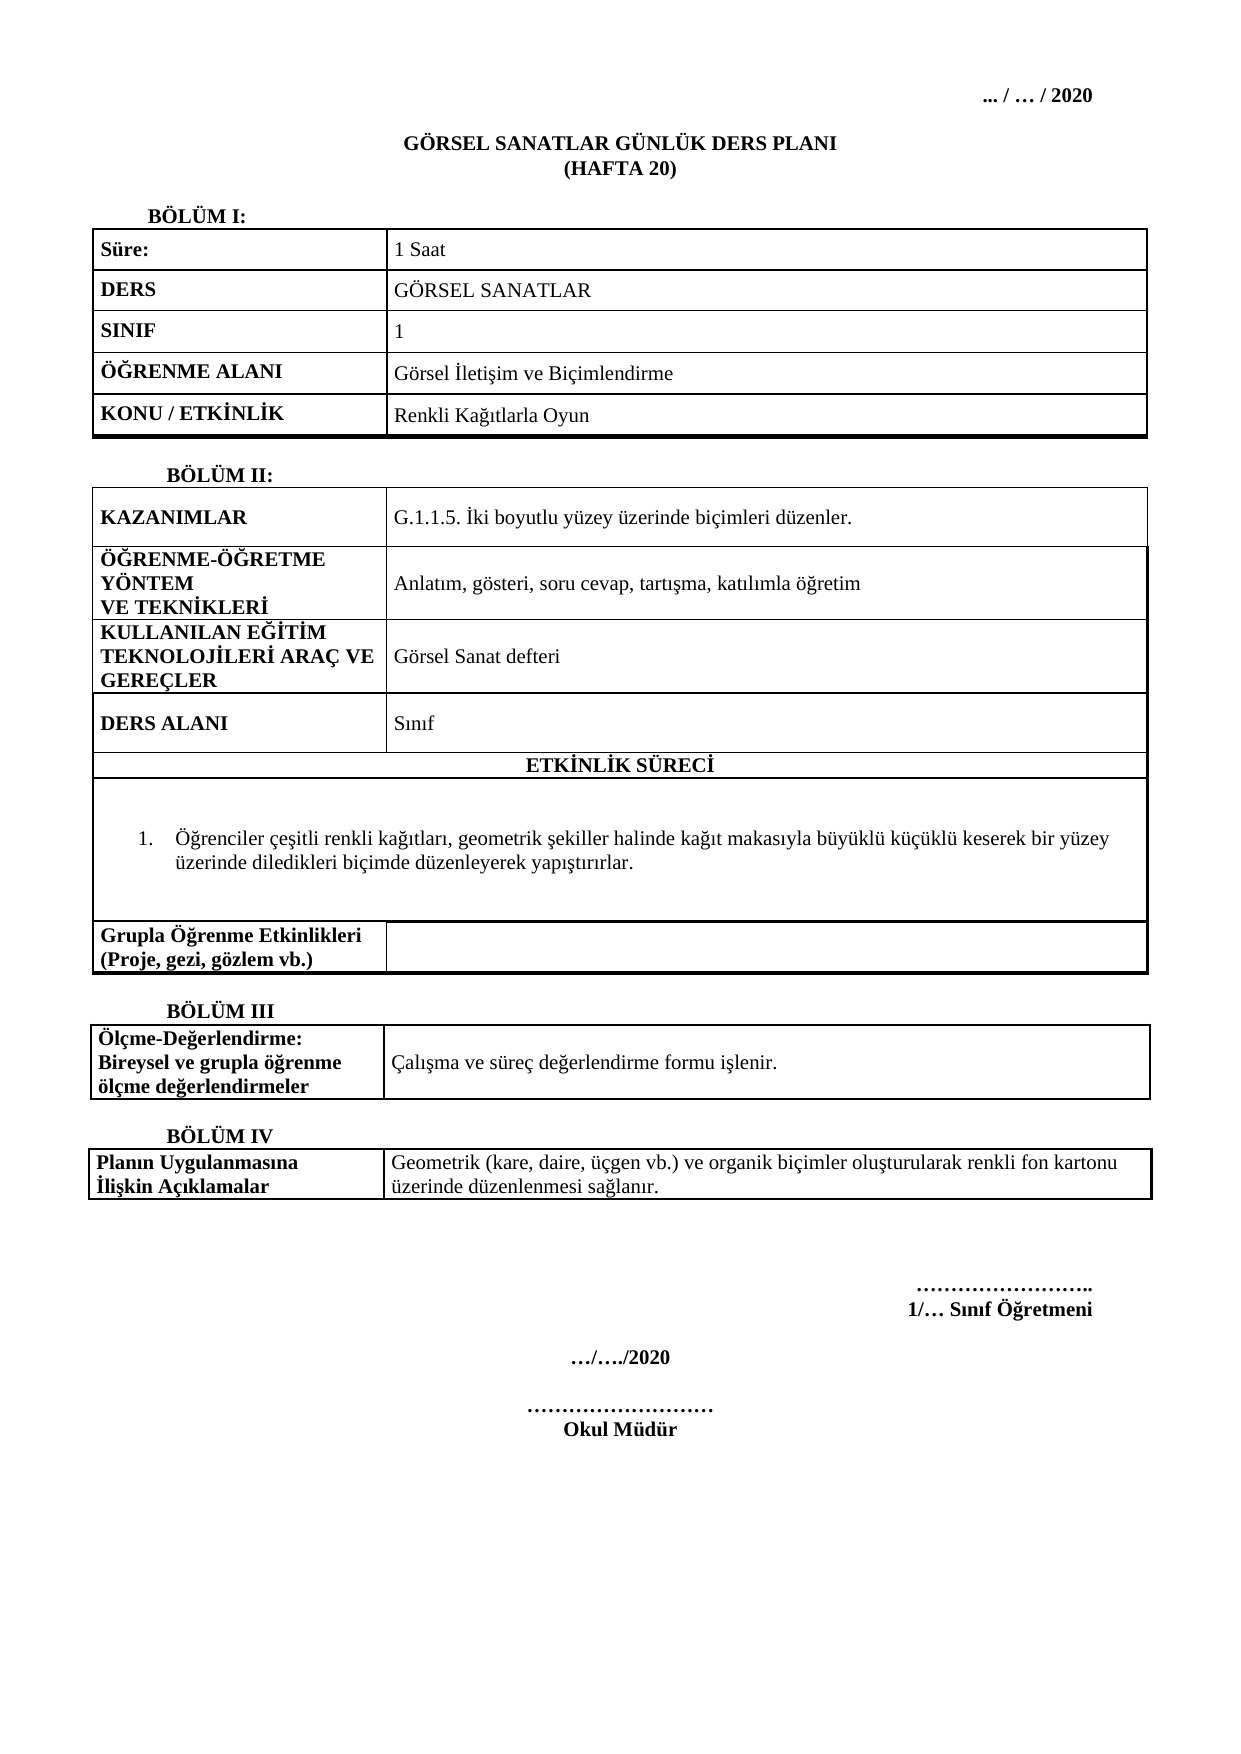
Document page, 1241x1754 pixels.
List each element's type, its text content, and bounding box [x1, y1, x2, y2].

table_cell SINIF [94, 311, 386, 352]
subtitle BÖLÜM III [148, 999, 1093, 1023]
table_cell DERS ALANI [94, 694, 386, 752]
table_cell Renkli Kağıtlarla Oyun [388, 395, 1146, 434]
text ... / … / 2020 [148, 83, 1093, 107]
table_cell ÖĞRENME ALANI [94, 353, 386, 393]
text …/…./2020 [148, 1344, 1093, 1369]
text ……………………… [148, 1393, 1093, 1417]
table_header Süre: [94, 230, 386, 269]
table_cell Öğrenciler çeşitli renkli kağıtları, geometrik şekiller halinde kağıt makasıyla büyüklü küçüklü keserek bir yüzey üzerinde diledikleri biçimde düzenleyerek yapıştırırlar. [94, 779, 1146, 920]
table_cell ÖĞRENME-ÖĞRETME YÖNTEM VE TEKNİKLERİ [93, 547, 386, 619]
table_cell GÖRSEL SANATLAR [388, 271, 1146, 310]
table_cell KONU / ETKİNLİK [94, 395, 386, 434]
table_header KAZANIMLAR [93, 488, 386, 546]
table_header Ölçme-Değerlendirme: Bireysel ve grupla öğrenme ölçme değerlendirmeler [92, 1026, 383, 1098]
text BÖLÜM II: [148, 463, 1093, 487]
table_cell 1 [388, 311, 1146, 352]
table_cell [387, 923, 1146, 971]
table_header G.1.1.5. İki boyutlu yüzey üzerinde biçimleri düzenler. [387, 488, 1147, 546]
text (HAFTA 20) [148, 155, 1093, 179]
table_cell ETKİNLİK SÜRECİ [94, 753, 1146, 777]
text GÖRSEL SANATLAR GÜNLÜK DERS PLANI [148, 131, 1093, 155]
text BÖLÜM I: [148, 203, 1093, 228]
table_header Çalışma ve süreç değerlendirme formu işlenir. [385, 1026, 1149, 1098]
table_header Geometrik (kare, daire, üçgen vb.) ve organik biçimler oluşturularak renkli fon kartonu üzerinde düzenlenmesi sağlanır. [385, 1150, 1150, 1198]
text …………………….. [148, 1272, 1093, 1296]
table_cell Grupla Öğrenme Etkinlikleri (Proje, gezi, gözlem vb.) [94, 922, 386, 971]
table_cell Görsel İletişim ve Biçimlendirme [388, 353, 1146, 393]
text Okul Müdür [148, 1417, 1093, 1441]
subtitle BÖLÜM IV [148, 1124, 1093, 1148]
table_cell Anlatım, gösteri, soru cevap, tartışma, katılımla öğretim [387, 547, 1146, 619]
table_cell Görsel Sanat defteri [387, 620, 1146, 692]
table_header Planın Uygulanmasına İlişkin Açıklamalar [90, 1150, 383, 1198]
text 1/… Sınıf Öğretmeni [148, 1296, 1093, 1321]
table_cell Sınıf [387, 694, 1146, 752]
table_cell DERS [94, 271, 386, 310]
table_cell KULLANILAN EĞİTİM TEKNOLOJİLERİ ARAÇ VE GEREÇLER [93, 620, 386, 692]
table_header 1 Saat [388, 230, 1146, 269]
